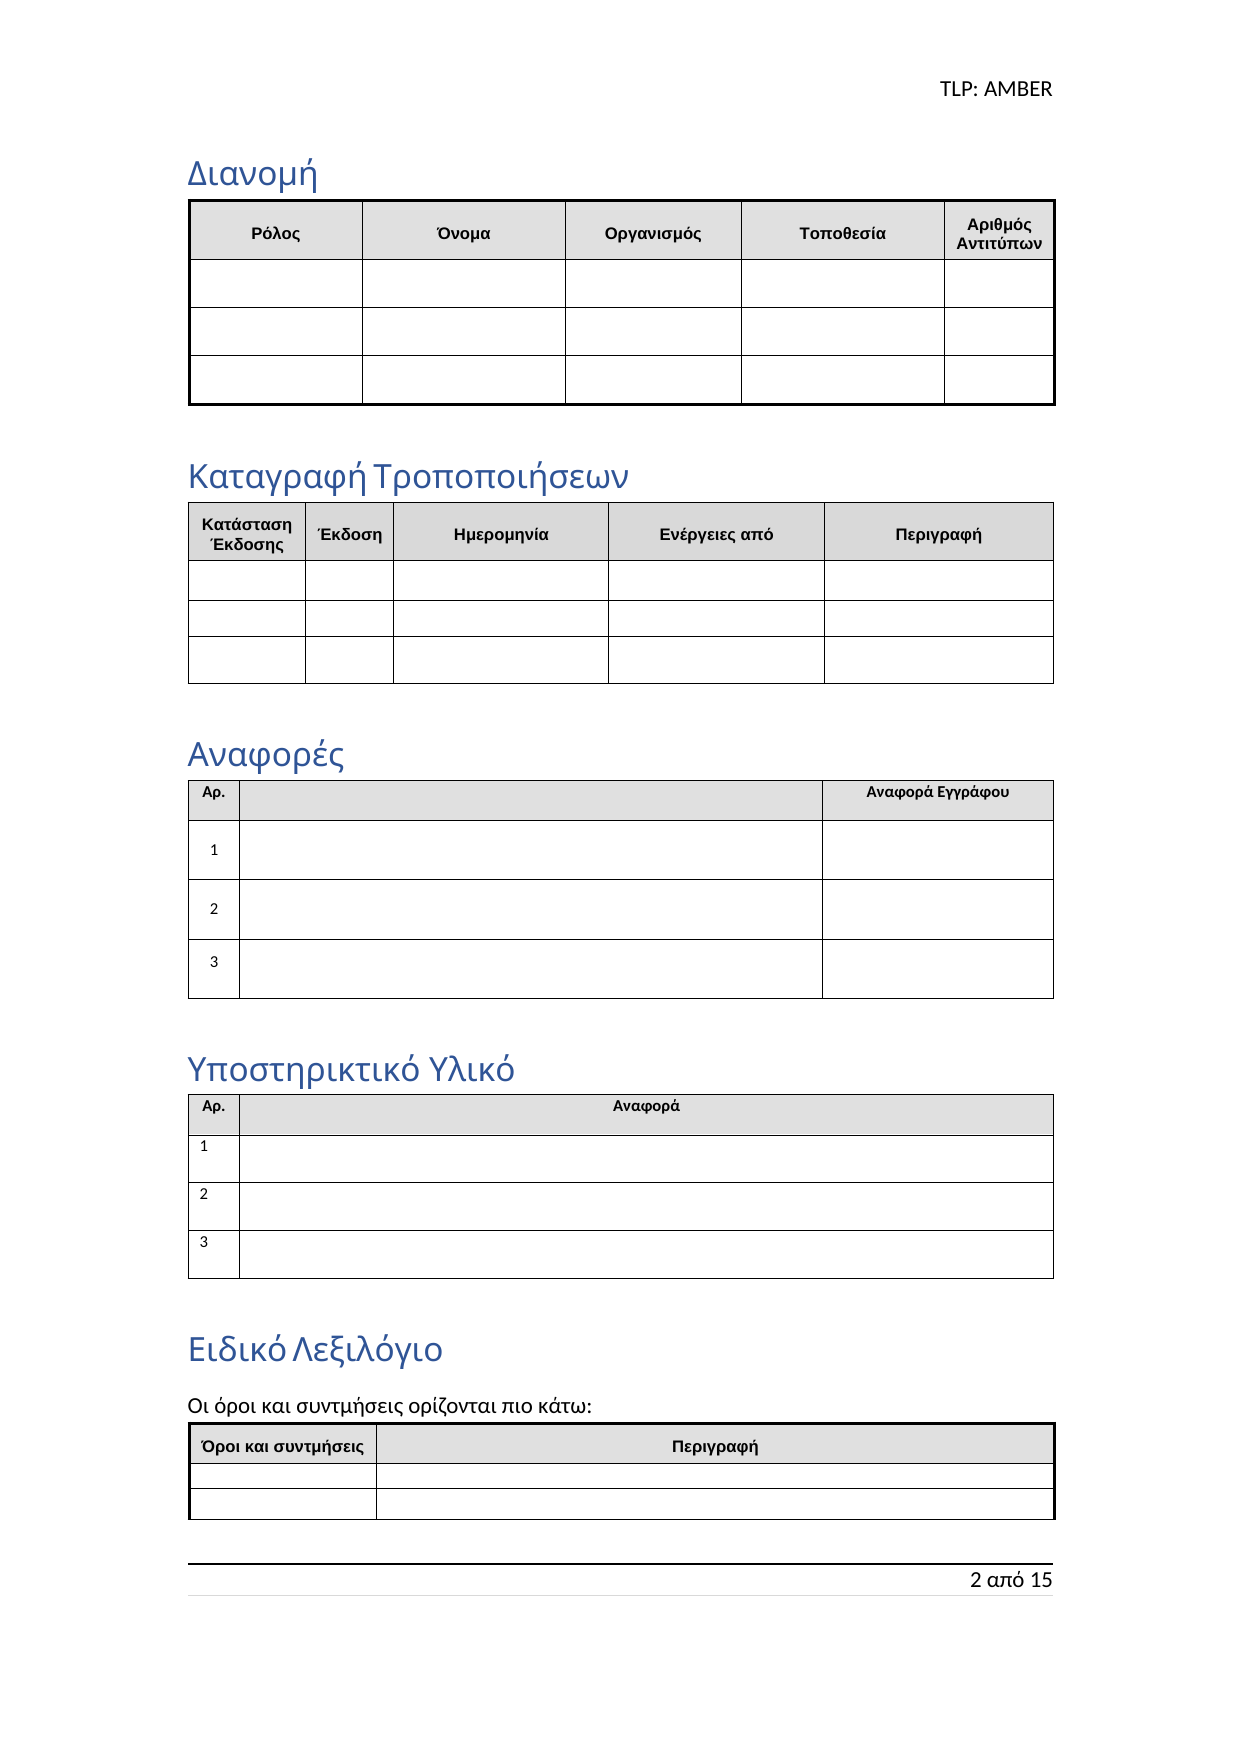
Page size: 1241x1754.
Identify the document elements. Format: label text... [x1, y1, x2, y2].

table_cell 2 [189, 880, 239, 938]
table_cell [191, 308, 362, 355]
table_cell [191, 1489, 376, 1519]
table_cell [823, 880, 1053, 938]
table_cell [363, 308, 565, 355]
table_header Όνομα [363, 202, 565, 259]
table_header Κατάσταση Έκδοσης [189, 503, 305, 560]
table_cell [189, 561, 305, 599]
table_cell [566, 260, 741, 307]
text Διανομή [187, 150, 1053, 195]
table_cell [363, 260, 565, 307]
table_cell [825, 637, 1053, 683]
table_cell [394, 561, 608, 599]
table_cell [742, 356, 944, 403]
table_cell [306, 601, 393, 636]
table_cell [945, 356, 1053, 403]
table_cell [191, 1464, 376, 1488]
table_header Αναφορά [240, 1095, 1053, 1134]
table_header Ημερομηνία [394, 503, 608, 560]
table_cell [240, 821, 822, 879]
table_cell [189, 601, 305, 636]
table_cell [823, 821, 1053, 879]
table_header Όροι και συντμήσεις [191, 1425, 376, 1463]
table_cell [825, 561, 1053, 599]
table_cell [823, 940, 1053, 997]
table_header Οργανισμός [566, 202, 741, 259]
table_header Αρ. [189, 1095, 239, 1134]
table_cell [945, 260, 1053, 307]
table_header Τοποθεσία [742, 202, 944, 259]
table_cell [189, 637, 305, 683]
table_cell [240, 1136, 1053, 1182]
table_cell [945, 308, 1053, 355]
table_header Αρ. [189, 781, 239, 820]
table_cell [240, 880, 822, 938]
table_cell [394, 601, 608, 636]
table_cell [377, 1489, 1053, 1519]
table_cell [240, 940, 822, 997]
text Υποστηρικτικό Υλικό [187, 1045, 1053, 1091]
table_cell [191, 356, 362, 403]
table_cell [306, 561, 393, 599]
table_cell [377, 1464, 1053, 1488]
table_cell [191, 260, 362, 307]
text Αναφορές [187, 731, 1053, 777]
table_cell [394, 637, 608, 683]
table_cell 3 [189, 1231, 239, 1278]
table_cell 3 [189, 940, 239, 997]
table_header Ενέργειες από [609, 503, 824, 560]
table_cell [609, 601, 824, 636]
table_cell 1 [189, 1136, 239, 1182]
table_header [240, 781, 822, 820]
table_cell [609, 637, 824, 683]
table_cell [306, 637, 393, 683]
table_header Περιγραφή [377, 1425, 1053, 1463]
table_cell [609, 561, 824, 599]
table_cell [742, 308, 944, 355]
text Ειδικό Λεξιλόγιο [187, 1326, 1053, 1371]
table_cell [825, 601, 1053, 636]
table_header Ρόλος [191, 202, 362, 259]
table_cell [566, 356, 741, 403]
table_header Αναφορά Εγγράφου [823, 781, 1053, 820]
table_cell [363, 356, 565, 403]
table_cell [742, 260, 944, 307]
table_header Έκδοση [306, 503, 393, 560]
table_cell [240, 1231, 1053, 1278]
table_header Αριθμός Αντιτύπων [945, 202, 1053, 259]
table_cell [566, 308, 741, 355]
table_cell [240, 1183, 1053, 1230]
text Οι όροι και συντμήσεις ορίζονται πιο κάτω: [187, 1391, 1053, 1419]
table_header Περιγραφή [825, 503, 1053, 560]
text Καταγραφή Τροποποιήσεων [187, 453, 1053, 498]
table_cell 1 [189, 821, 239, 879]
table_cell 2 [189, 1183, 239, 1230]
